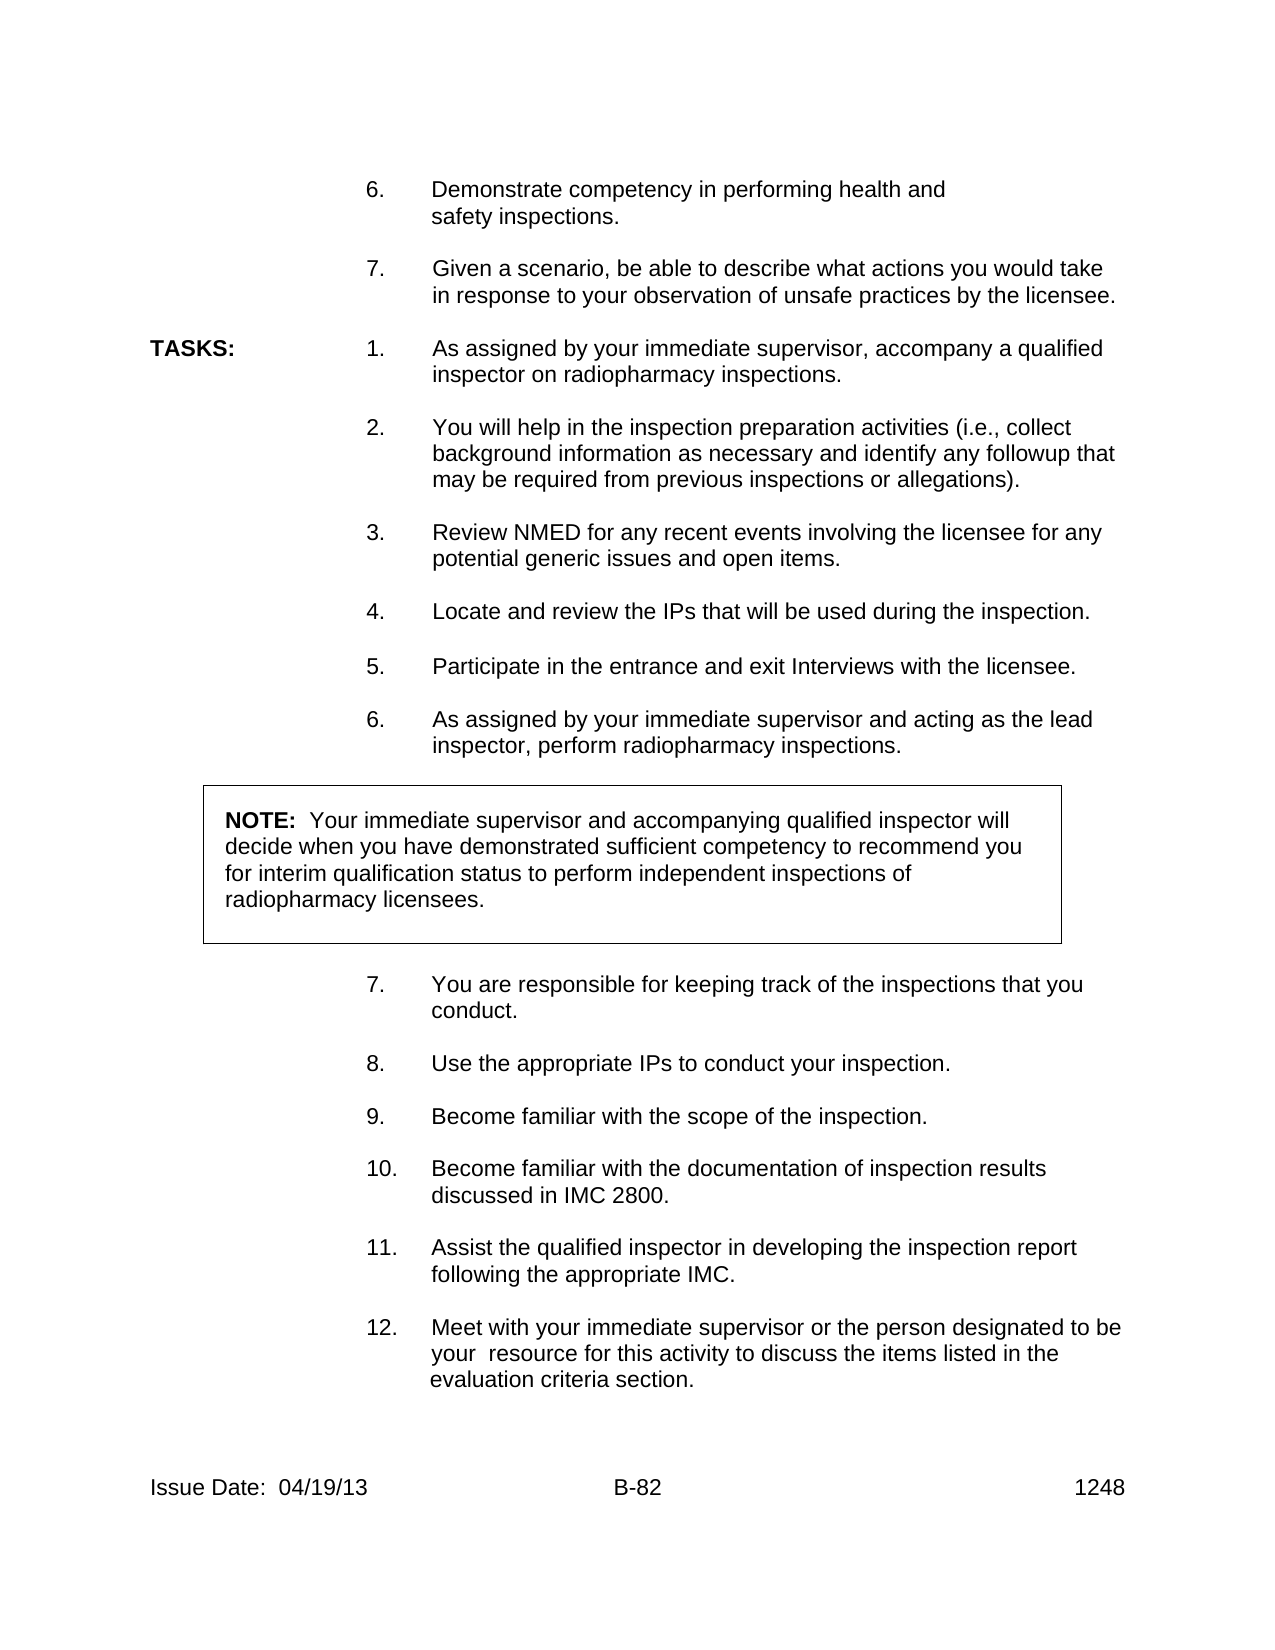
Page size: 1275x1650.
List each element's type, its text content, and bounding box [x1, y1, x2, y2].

text inspector on radiopharmacy inspections. [150, 361, 1125, 387]
text potential generic issues and open items. [150, 545, 1125, 572]
text may be required from previous inspections or allegations). [150, 466, 1125, 493]
text 6. Demonstrate competency in performing health and safety inspections. [366, 176, 1125, 229]
text discussed in IMC 2800. [150, 1182, 1125, 1208]
text 8. Use the appropriate IPs to conduct your inspection. [150, 1050, 1125, 1076]
text 11. Assist the qualified inspector in developing the inspection report following the appropriate IMC. [150, 1234, 1125, 1287]
text 10. Become familiar with the documentation of inspection results [150, 1155, 1125, 1182]
text 4. Locate and review the IPs that will be used during the inspection. [150, 598, 1125, 624]
text 5. Participate in the entrance and exit Interviews with the licensee. [150, 653, 1125, 679]
text 9. Become familiar with the scope of the inspection. [150, 1103, 1125, 1129]
text conduct. [150, 997, 1125, 1023]
text NOTE: Your immediate supervisor and accompanying qualified inspector will decide when you have demonstrated sufficient competency to recommend you for interim qualification status to perform independent inspections of radiopharmacy licensees. [204, 786, 1061, 943]
text 2. You will help in the inspection preparation activities (i.e., collect [150, 413, 1125, 440]
text background information as necessary and identify any followup that [150, 440, 1125, 466]
text 12. Meet with your immediate supervisor or the person designated to be your resource for this activity to discuss the items listed in the [150, 1313, 1125, 1366]
text 7. You are responsible for keeping track of the inspections that you [150, 971, 1125, 997]
text 3. Review NMED for any recent events involving the licensee for any [150, 519, 1125, 545]
text 6. As assigned by your immediate supervisor and acting as the lead [150, 706, 1125, 732]
text TASKS: 1. As assigned by your immediate supervisor, accompany a qualified [150, 334, 1125, 361]
text inspector, perform radiopharmacy inspections. [150, 732, 1125, 758]
text in response to your observation of unsafe practices by the licensee. [150, 282, 1125, 308]
text evaluation criteria section. [150, 1366, 1125, 1392]
text 7. Given a scenario, be able to describe what actions you would take [150, 255, 1125, 282]
